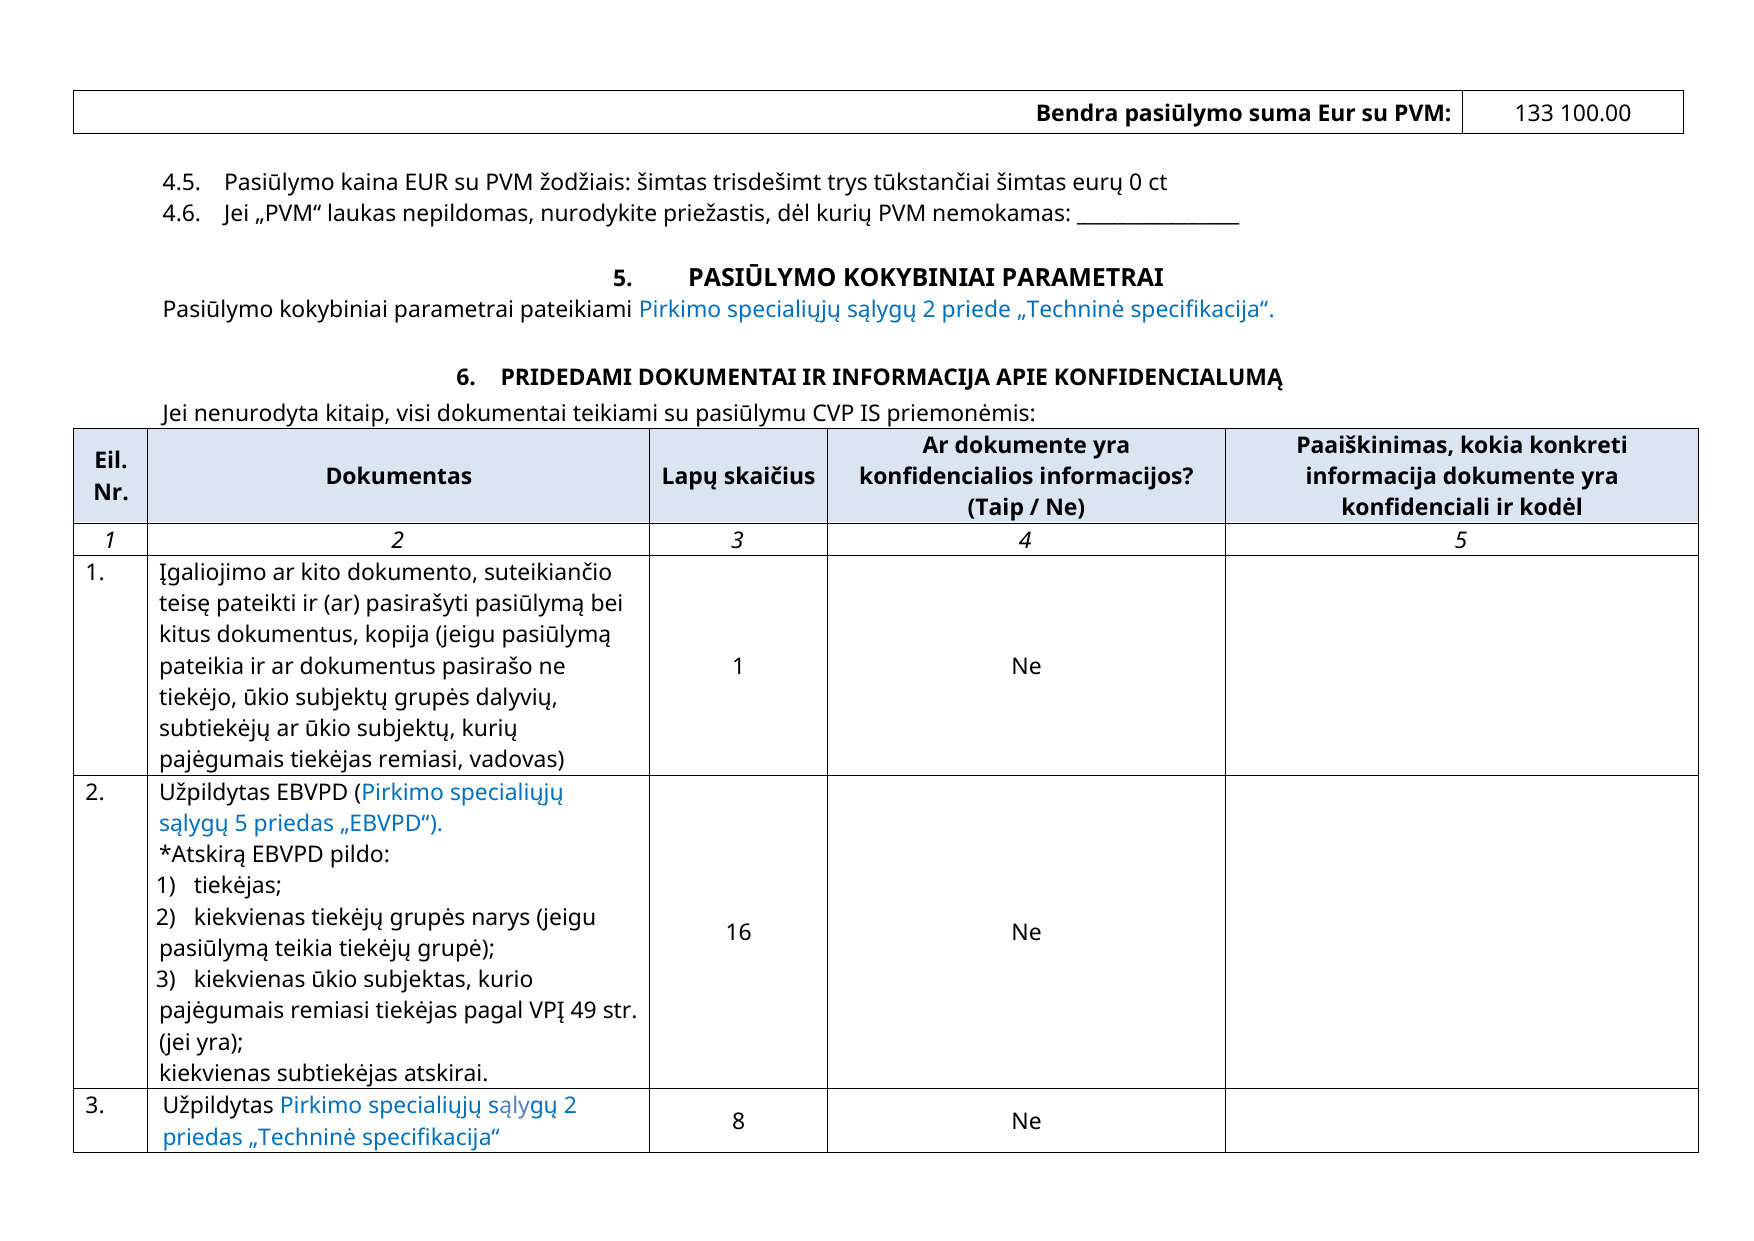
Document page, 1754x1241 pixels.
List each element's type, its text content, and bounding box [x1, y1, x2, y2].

table_cell 16 [650, 776, 827, 1088]
text Pasiūlymo kokybiniai parametrai pateikiami Pirkimo specialiųjų sąlygų 2 priede „Techninė specifikacija“. [111, 293, 1665, 324]
table_cell Įgaliojimo ar kito dokumento, suteikiančio teisę pateikti ir (ar) pasirašyti pasiūlymą bei kitus dokumentus, kopija (jeigu pasiūlymą pateikia ir ar dokumentus pasirašo ne tiekėjo, ūkio subjektų grupės dalyvių, subtiekėjų ar ūkio subjektų, kurių pajėgumais tiekėjas remiasi, vadovas) [148, 556, 649, 774]
table_header Paaiškinimas, kokia konkreti informacija dokumente yra konfidenciali ir kodėl [1226, 429, 1698, 522]
table_cell 133 100.00 [1463, 91, 1683, 133]
list Pasiūlymo kaina EUR su PVM žodžiais: šimtas trisdešimt trys tūkstančiai šimtas eurų 0 ct [74, 166, 1665, 197]
table_header Dokumentas [148, 429, 649, 522]
table_cell 2 [148, 524, 649, 555]
table_cell Bendra pasiūlymo suma Eur su PVM: [74, 91, 1462, 133]
table_cell Ne [828, 1089, 1225, 1152]
table_cell 5 [1226, 524, 1698, 555]
table_cell Ne [828, 556, 1225, 774]
list Jei nenurodyta kitaip, visi dokumentai teikiami su pasiūlymu CVP IS priemonėmis: [74, 396, 1665, 428]
table_cell 1 [74, 524, 147, 555]
table_cell [1226, 1089, 1698, 1152]
table_cell 2. [74, 776, 147, 1088]
table_header Eil. Nr. [74, 429, 147, 522]
table_cell [1226, 556, 1698, 774]
table_cell 3. [74, 1089, 147, 1152]
list Jei „PVM“ laukas nepildomas, nurodykite priežastis, dėl kurių PVM nemokamas: ________________ [74, 197, 1665, 228]
table_cell 1. [74, 556, 147, 774]
list PRIDEDAMI DOKUMENTAI IR INFORMACIJA APIE KONFIDENCIALUMĄ [74, 361, 1665, 392]
table_header Ar dokumente yra konfidencialios informacijos? (Taip / Ne) [828, 429, 1225, 522]
list PASIŪLYMO KOKYBINIAI PARAMETRAI [111, 259, 1665, 293]
table_cell 4 [828, 524, 1225, 555]
table_cell Užpildytas Pirkimo specialiųjų sąlygų 2 priedas „Techninė specifikacija“ [148, 1089, 649, 1152]
table_cell Užpildytas EBVPD (Pirkimo specialiųjų sąlygų 5 priedas „EBVPD“). *Atskirą EBVPD pildo: tiekėjas; kiekvienas tiekėjų grupės narys (jeigu pasiūlymą teikia tiekėjų grupė); kiekvienas ūkio subjektas, kurio pajėgumais remiasi tiekėjas pagal VPĮ 49 str. (jei yra); kiekvienas subtiekėjas atskirai. [148, 776, 649, 1088]
table_cell 8 [650, 1089, 827, 1152]
table_cell [1226, 776, 1698, 1088]
table_cell Ne [828, 776, 1225, 1088]
table_header Lapų skaičius [650, 429, 827, 522]
table_cell 1 [650, 556, 827, 774]
table_cell 3 [650, 524, 827, 555]
